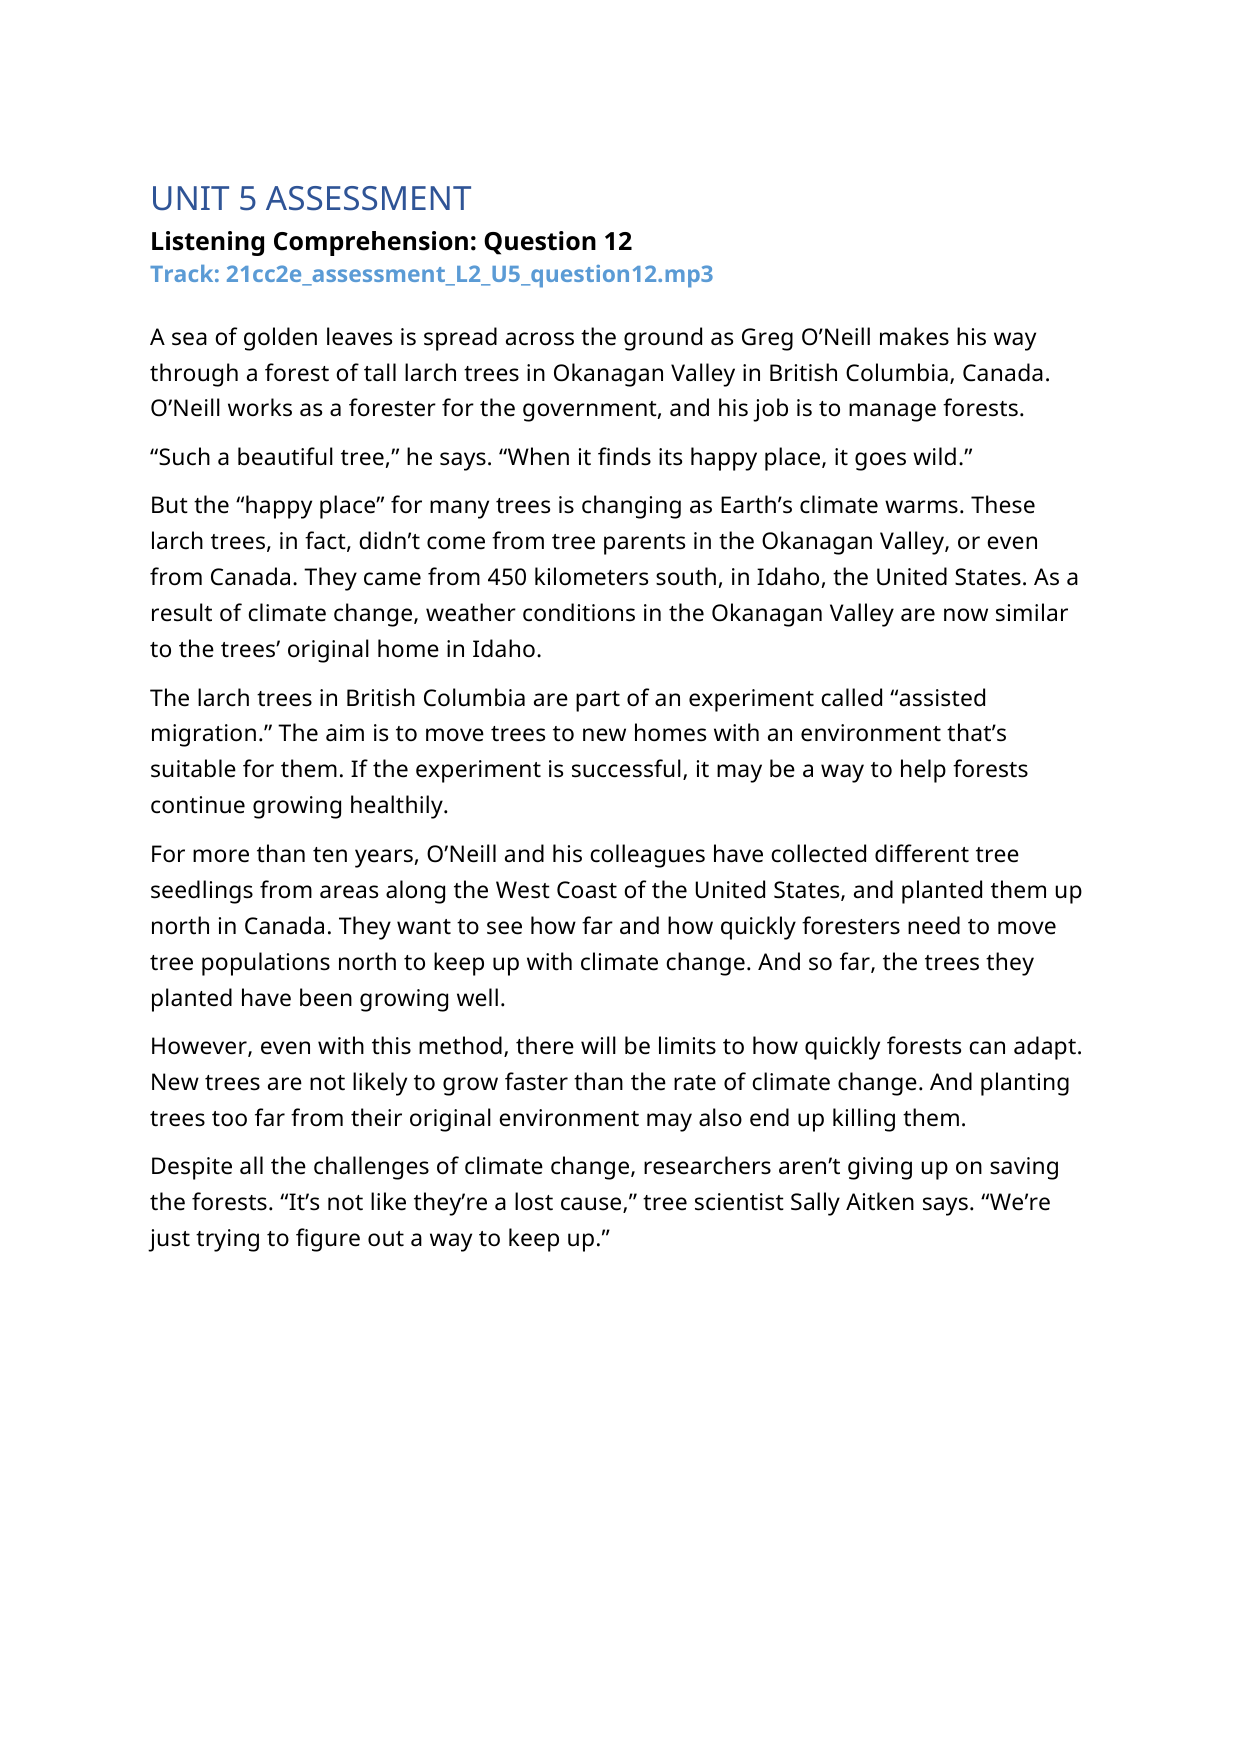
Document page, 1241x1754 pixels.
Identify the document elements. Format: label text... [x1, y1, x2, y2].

text But the “happy place” for many trees is changing as Earth’s climate warms. These larch trees, in fact, didn’t come from tree parents in the Okanagan Valley, or even from Canada. They came from 450 kilometers south, in Idaho, the United States. As a result of climate change, weather conditions in the Okanagan Valley are now similar to the trees’ original home in Idaho. [150, 489, 1090, 664]
text However, even with this method, there will be limits to how quickly forests can adapt. New trees are not likely to grow faster than the rate of climate change. And planting trees too far from their original environment may also end up killing them. [150, 1030, 1090, 1133]
text “Such a beautiful tree,” he says. “When it finds its happy place, it goes wild.” [150, 441, 1090, 472]
text Track: 21cc2e_assessment_L2_U5_question12.mp3 [150, 258, 1090, 289]
subtitle UNIT 5 ASSESSMENT [150, 175, 1090, 220]
text Listening Comprehension: Question 12 [150, 224, 1090, 258]
text For more than ten years, O’Neill and his colleagues have collected different tree seedlings from areas along the West Coast of the United States, and planted them up north in Canada. They want to see how far and how quickly foresters need to move tree populations north to keep up with climate change. And so far, the trees they planted have been growing well. [150, 838, 1090, 1013]
text Despite all the challenges of climate change, researchers aren’t giving up on saving the forests. “It’s not like they’re a lost cause,” tree scientist Sally Aitken says. “We’re just trying to figure out a way to keep up.” [150, 1150, 1090, 1253]
text The larch trees in British Columbia are part of an experiment called “assisted migration.” The aim is to move trees to new homes with an environment that’s suitable for them. If the experiment is successful, it may be a way to help forests continue growing healthily. [150, 681, 1090, 821]
text A sea of golden leaves is spread across the ground as Greg O’Neill makes his way through a forest of tall larch trees in Okanagan Valley in British Columbia, Canada. O’Neill works as a forester for the government, and his job is to manage forests. [150, 321, 1090, 424]
